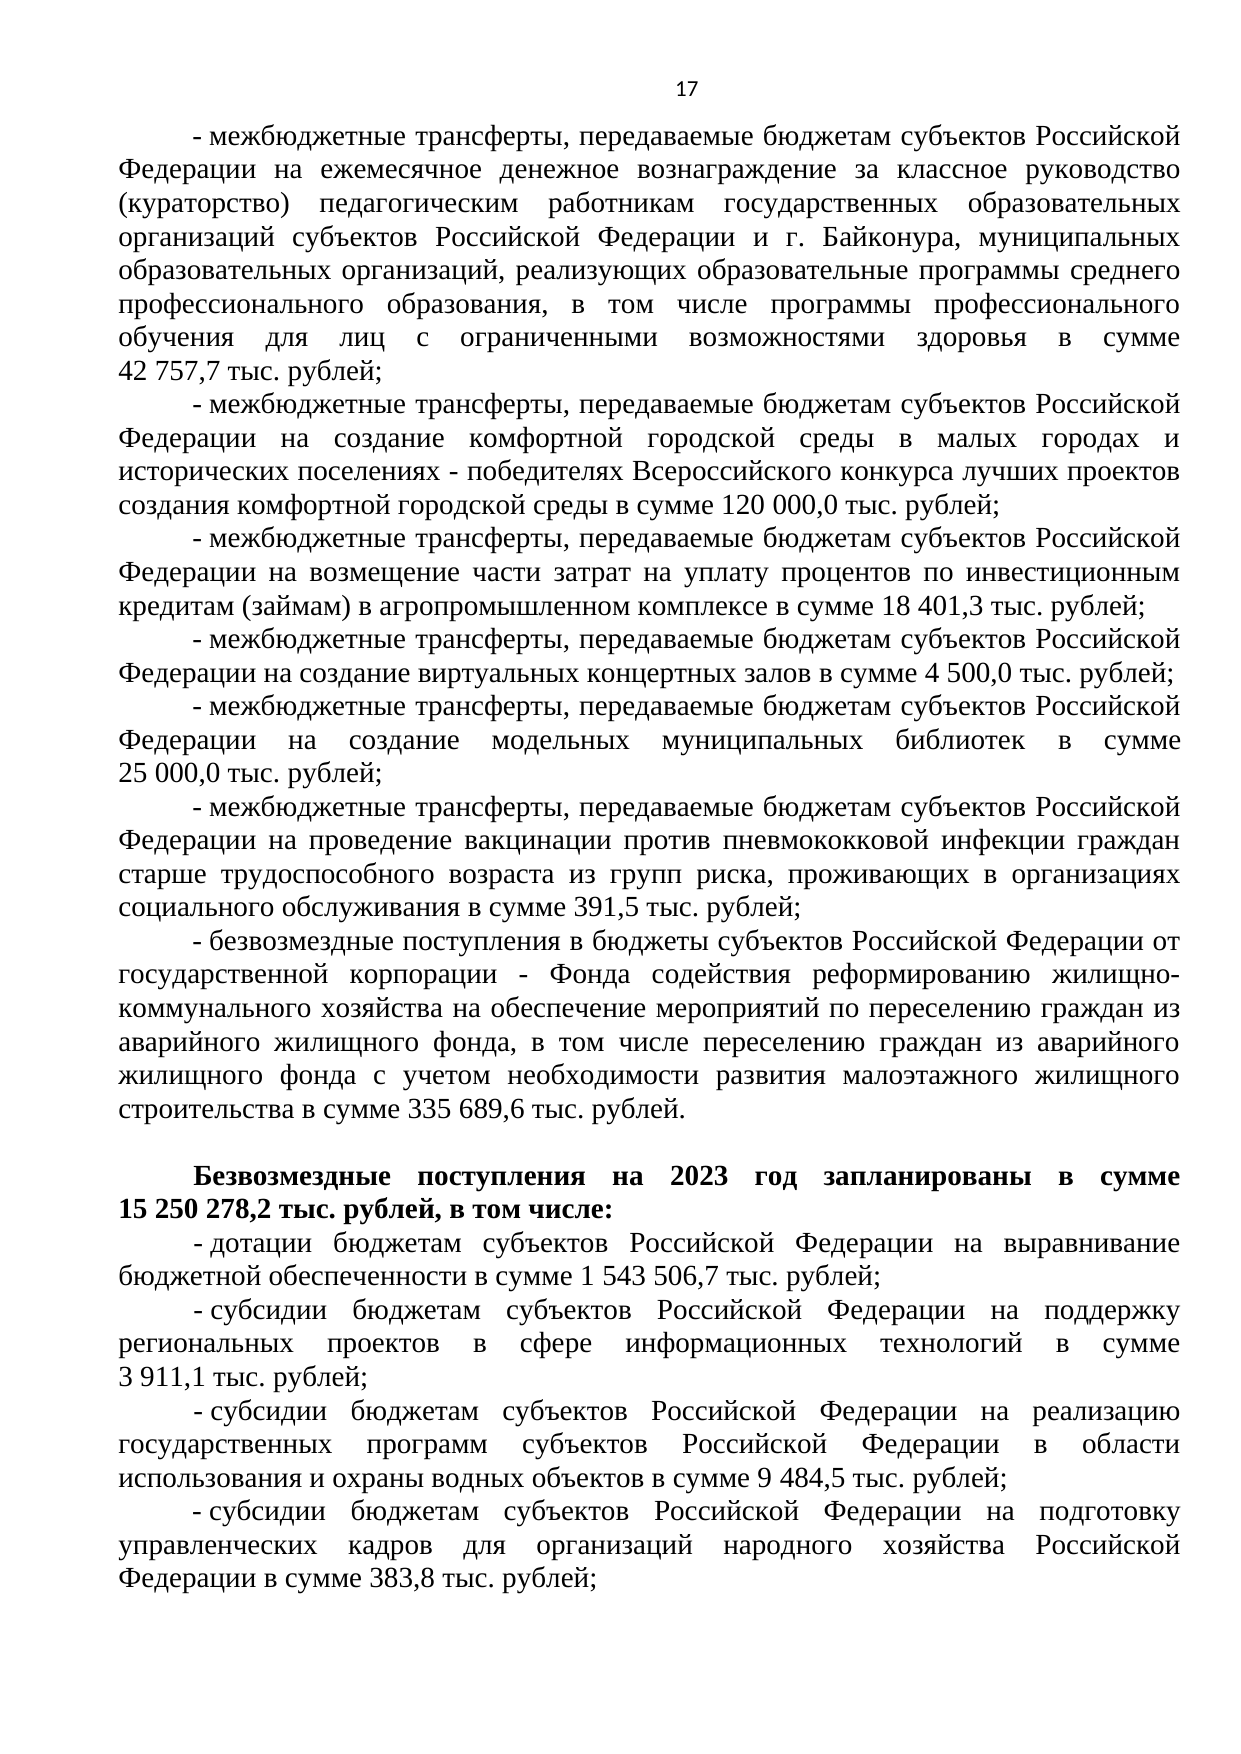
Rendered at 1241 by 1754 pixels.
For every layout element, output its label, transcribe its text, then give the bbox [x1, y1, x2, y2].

text - межбюджетные трансферты, передаваемые бюджетам субъектов Российской Федерации на создание виртуальных концертных залов в сумме 4 500,0 тыс. рублей; [118, 621, 1181, 688]
text - безвозмездные поступления в бюджеты субъектов Российской Федерации от государственной корпорации - Фонда содействия реформированию жилищно-коммунального хозяйства на обеспечение мероприятий по переселению граждан из аварийного жилищного фонда, в том числе переселению граждан из аварийного жилищного фонда с учетом необходимости развития малоэтажного жилищного строительства в сумме 335 689,6 тыс. рублей. [118, 923, 1181, 1124]
text Безвозмездные поступления на 2023 год запланированы в сумме 15 250 278,2 тыс. рублей, в том числе: [118, 1158, 1181, 1225]
text - субсидии бюджетам субъектов Российской Федерации на подготовку управленческих кадров для организаций народного хозяйства Российской Федерации в сумме 383,8 тыс. рублей; [118, 1493, 1181, 1594]
text - дотации бюджетам субъектов Российской Федерации на выравнивание бюджетной обеспеченности в сумме 1 543 506,7 тыс. рублей; [118, 1225, 1181, 1292]
text - межбюджетные трансферты, передаваемые бюджетам субъектов Российской Федерации на проведение вакцинации против пневмококковой инфекции граждан старше трудоспособного возраста из групп риска, проживающих в организациях социального обслуживания в сумме 391,5 тыс. рублей; [118, 789, 1181, 923]
text - межбюджетные трансферты, передаваемые бюджетам субъектов Российской Федерации на ежемесячное денежное вознаграждение за классное руководство (кураторство) педагогическим работникам государственных образовательных организаций субъектов Российской Федерации и г. Байконура, муниципальных образовательных организаций, реализующих образовательные программы среднего профессионального образования, в том числе программы профессионального обучения для лиц с ограниченными возможностями здоровья в сумме 42 757,7 тыс. рублей; [118, 118, 1181, 386]
text - субсидии бюджетам субъектов Российской Федерации на поддержку региональных проектов в сфере информационных технологий в сумме 3 911,1 тыс. рублей; [118, 1292, 1181, 1393]
text - субсидии бюджетам субъектов Российской Федерации на реализацию государственных программ субъектов Российской Федерации в области использования и охраны водных объектов в сумме 9 484,5 тыс. рублей; [118, 1393, 1181, 1493]
text - межбюджетные трансферты, передаваемые бюджетам субъектов Российской Федерации на создание комфортной городской среды в малых городах и исторических поселениях - победителях Всероссийского конкурса лучших проектов создания комфортной городской среды в сумме 120 000,0 тыс. рублей; [118, 386, 1181, 521]
text - межбюджетные трансферты, передаваемые бюджетам субъектов Российской Федерации на возмещение части затрат на уплату процентов по инвестиционным кредитам (займам) в агропромышленном комплексе в сумме 18 401,3 тыс. рублей; [118, 521, 1181, 621]
text - межбюджетные трансферты, передаваемые бюджетам субъектов Российской Федерации на создание модельных муниципальных библиотек в сумме 25 000,0 тыс. рублей; [118, 688, 1181, 789]
